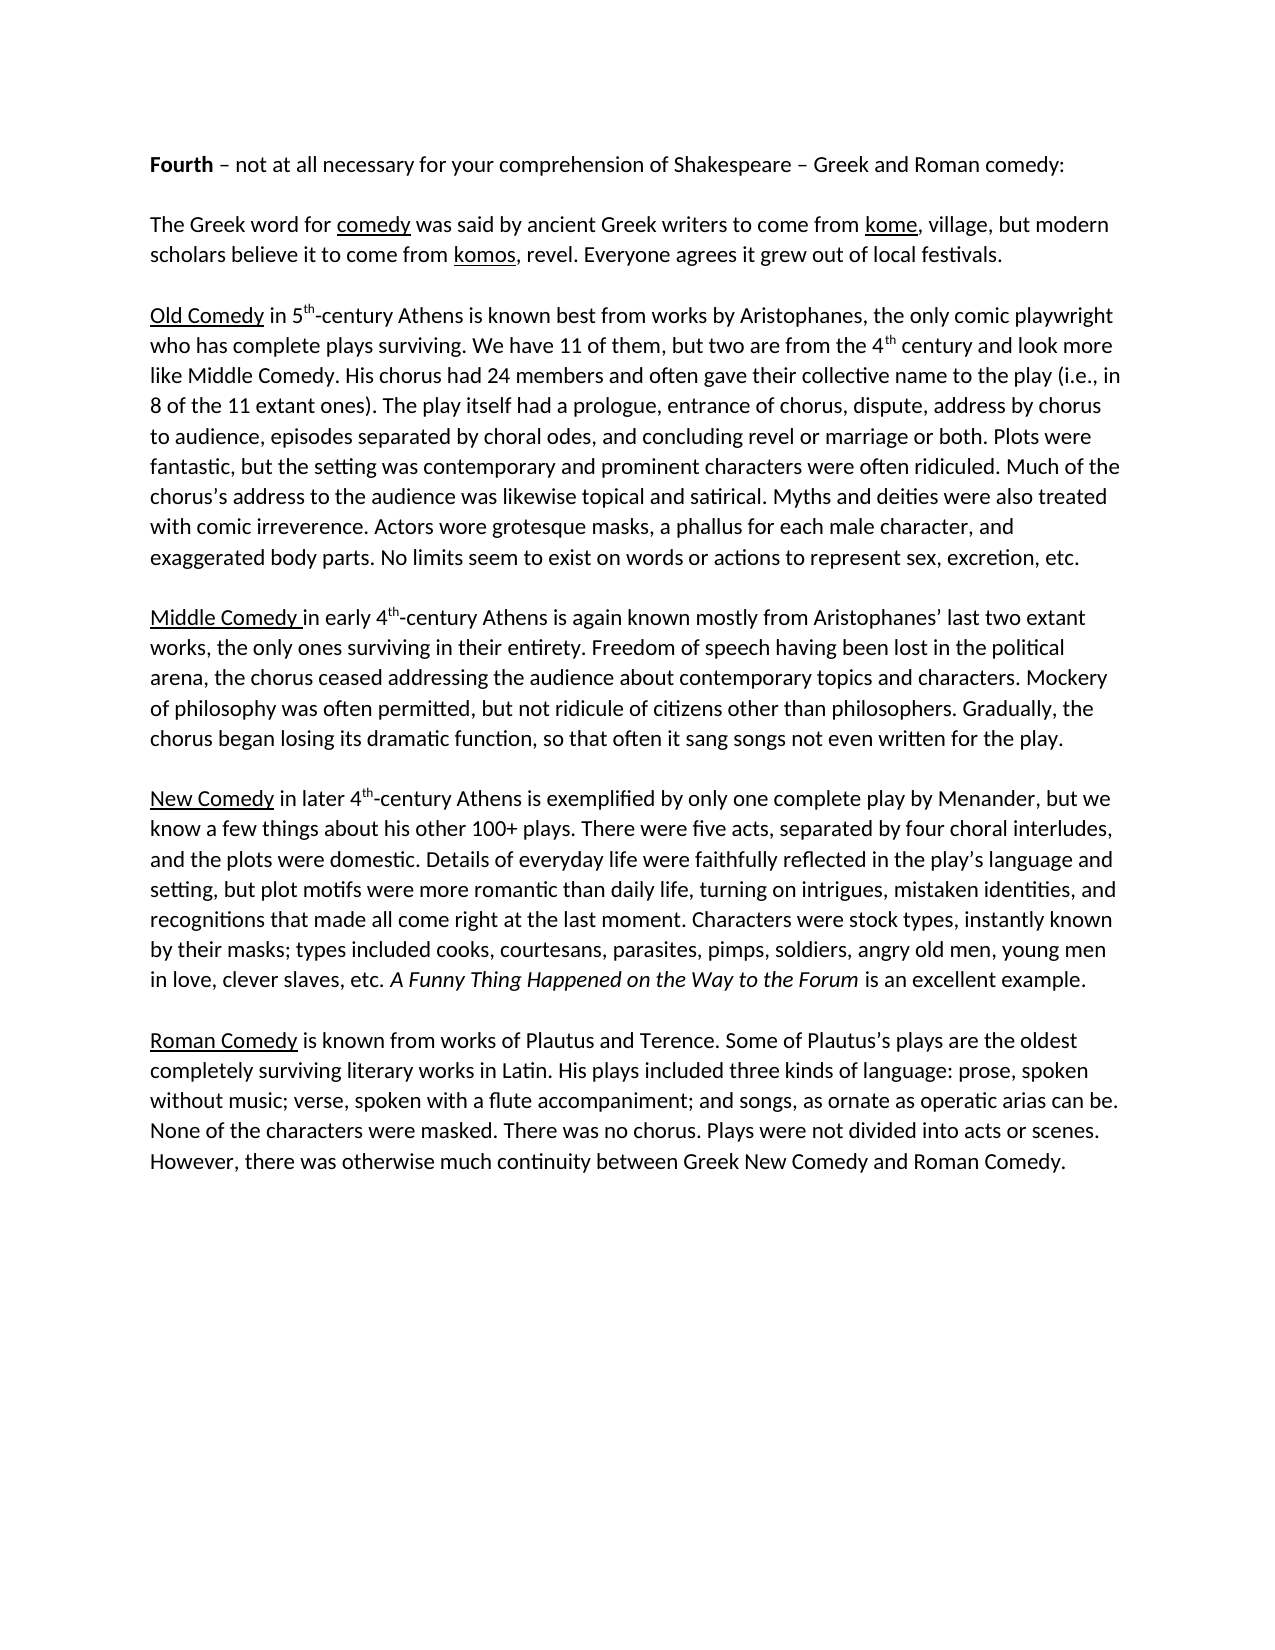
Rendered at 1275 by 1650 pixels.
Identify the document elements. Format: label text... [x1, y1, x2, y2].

text Fourth – not at all necessary for your comprehension of Shakespeare – Greek and Roman comedy: [150, 150, 1125, 178]
text New Comedy in later 4th-century Athens is exemplified by only one complete play by Menander, but we know a few things about his other 100+ plays. There were five acts, separated by four choral interludes, and the plots were domestic. Details of everyday life were faithfully reflected in the play’s language and setting, but plot motifs were more romantic than daily life, turning on intrigues, mistaken identities, and recognitions that made all come right at the last moment. Characters were stock types, instantly known by their masks; types included cooks, courtesans, parasites, pimps, soldiers, angry old men, young men in love, clever slaves, etc. A Funny Thing Happened on the Way to the Forum is an excellent example. [150, 784, 1125, 994]
text The Greek word for comedy was said by ancient Greek writers to come from kome, village, but modern scholars believe it to come from komos, revel. Everyone agrees it grew out of local festivals. [150, 210, 1125, 269]
text Roman Comedy is known from works of Plautus and Terence. Some of Plautus’s plays are the oldest completely surviving literary works in Latin. His plays included three kinds of language: prose, spoken without music; verse, spoken with a flute accompaniment; and songs, as ornate as operatic arias can be. None of the characters were masked. There was no chorus. Plays were not divided into acts or scenes. However, there was otherwise much continuity between Greek New Comedy and Roman Comedy. [150, 1026, 1125, 1175]
text Old Comedy in 5th-century Athens is known best from works by Aristophanes, the only comic playwright who has complete plays surviving. We have 11 of them, but two are from the 4th century and look more like Middle Comedy. His chorus had 24 members and often gave their collective name to the play (i.e., in 8 of the 11 extant ones). The play itself had a prologue, entrance of chorus, dispute, address by chorus to audience, episodes separated by choral odes, and concluding revel or marriage or both. Plots were fantastic, but the setting was contemporary and prominent characters were often ridiculed. Much of the chorus’s address to the audience was likewise topical and satirical. Myths and deities were also treated with comic irreverence. Actors wore grotesque masks, a phallus for each male character, and exaggerated body parts. No limits seem to exist on words or actions to represent sex, excretion, etc. [150, 301, 1125, 571]
text Middle Comedy in early 4th-century Athens is again known mostly from Aristophanes’ last two extant works, the only ones surviving in their entirety. Freedom of speech having been lost in the political arena, the chorus ceased addressing the audience about contemporary topics and characters. Mockery of philosophy was often permitted, but not ridicule of citizens other than philosophers. Gradually, the chorus began losing its dramatic function, so that often it sang songs not even written for the play. [150, 603, 1125, 752]
